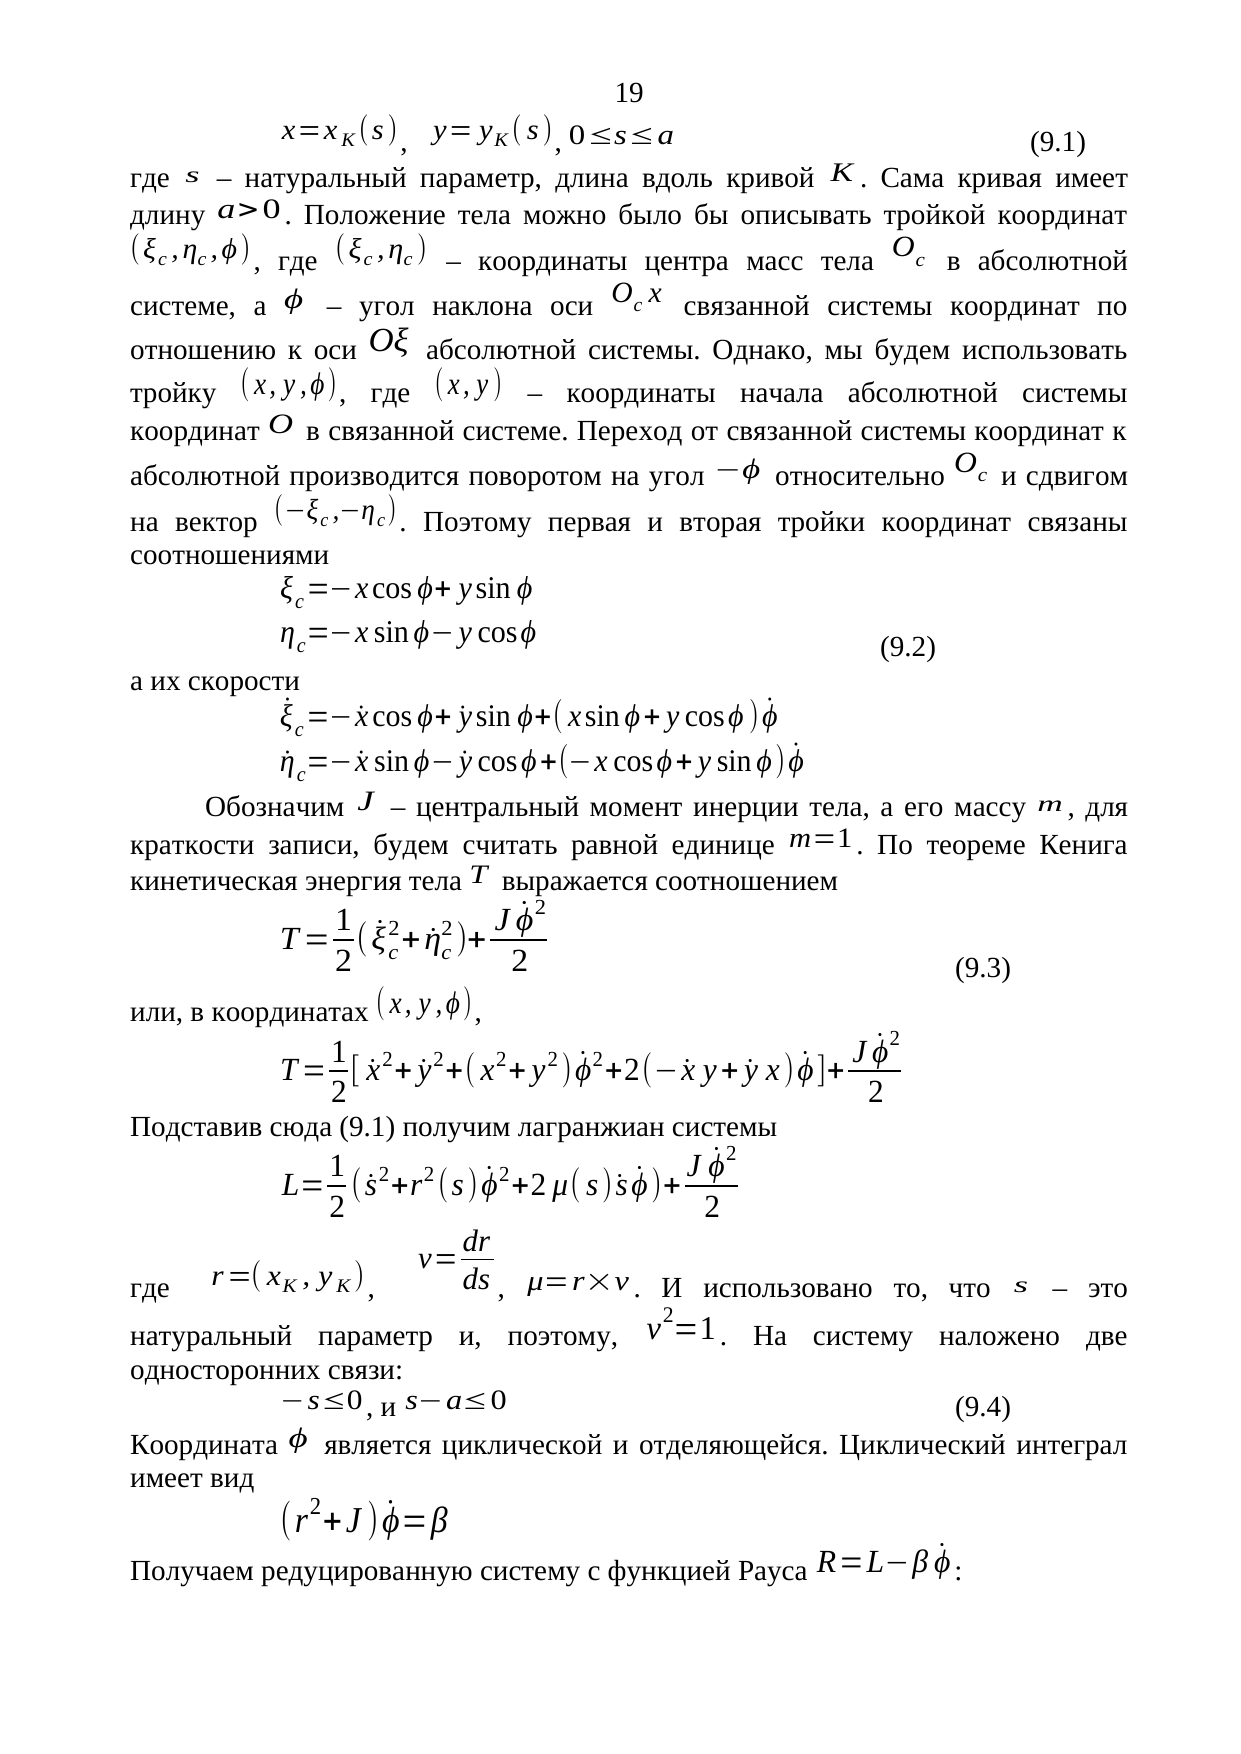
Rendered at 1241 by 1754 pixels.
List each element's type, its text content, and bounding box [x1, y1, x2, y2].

text , , (9.1) [205, 112, 1128, 157]
text Получаем редуцированную систему с функцией Рауса : [130, 1542, 1128, 1586]
text (9.3) [130, 896, 1128, 984]
text , и (9.4) [205, 1385, 1128, 1423]
text Координата является циклической и отделяющейся. Циклический интеграл имеет вид [130, 1423, 1128, 1494]
text где – натуральный параметр, длина вдоль кривой . Сама кривая имеет длину . Положение тела можно было бы описывать тройкой координат , где – координаты центра масс тела в абсолютной системе, а – угол наклона оси связанной системы координат по отношению к оси абсолютной системы. Однако, мы будем использовать тройку , где – координаты начала абсолютной системы координат в связанной системе. Переход от связанной системы координат к абсолютной производится поворотом на угол относительно и сдвигом на вектор . Поэтому первая и вторая тройки координат связаны соотношениями [130, 157, 1128, 571]
text или, в координатах , [130, 984, 1128, 1028]
text Обозначим – центральный момент инерции тела, а его массу , для краткости записи, будем считать равной единице . По теореме Кенига кинетическая энергия тела выражается соотношением [130, 786, 1128, 896]
text (9.2) [130, 571, 1128, 663]
text Подставив сюда (9.1) получим лагранжиан системы [130, 1109, 1128, 1142]
text где , , . И использовано то, что – это натуральный параметр и, поэтому, . На систему наложено две односторонних связи: [130, 1224, 1128, 1385]
text а их скорости [130, 663, 1128, 696]
